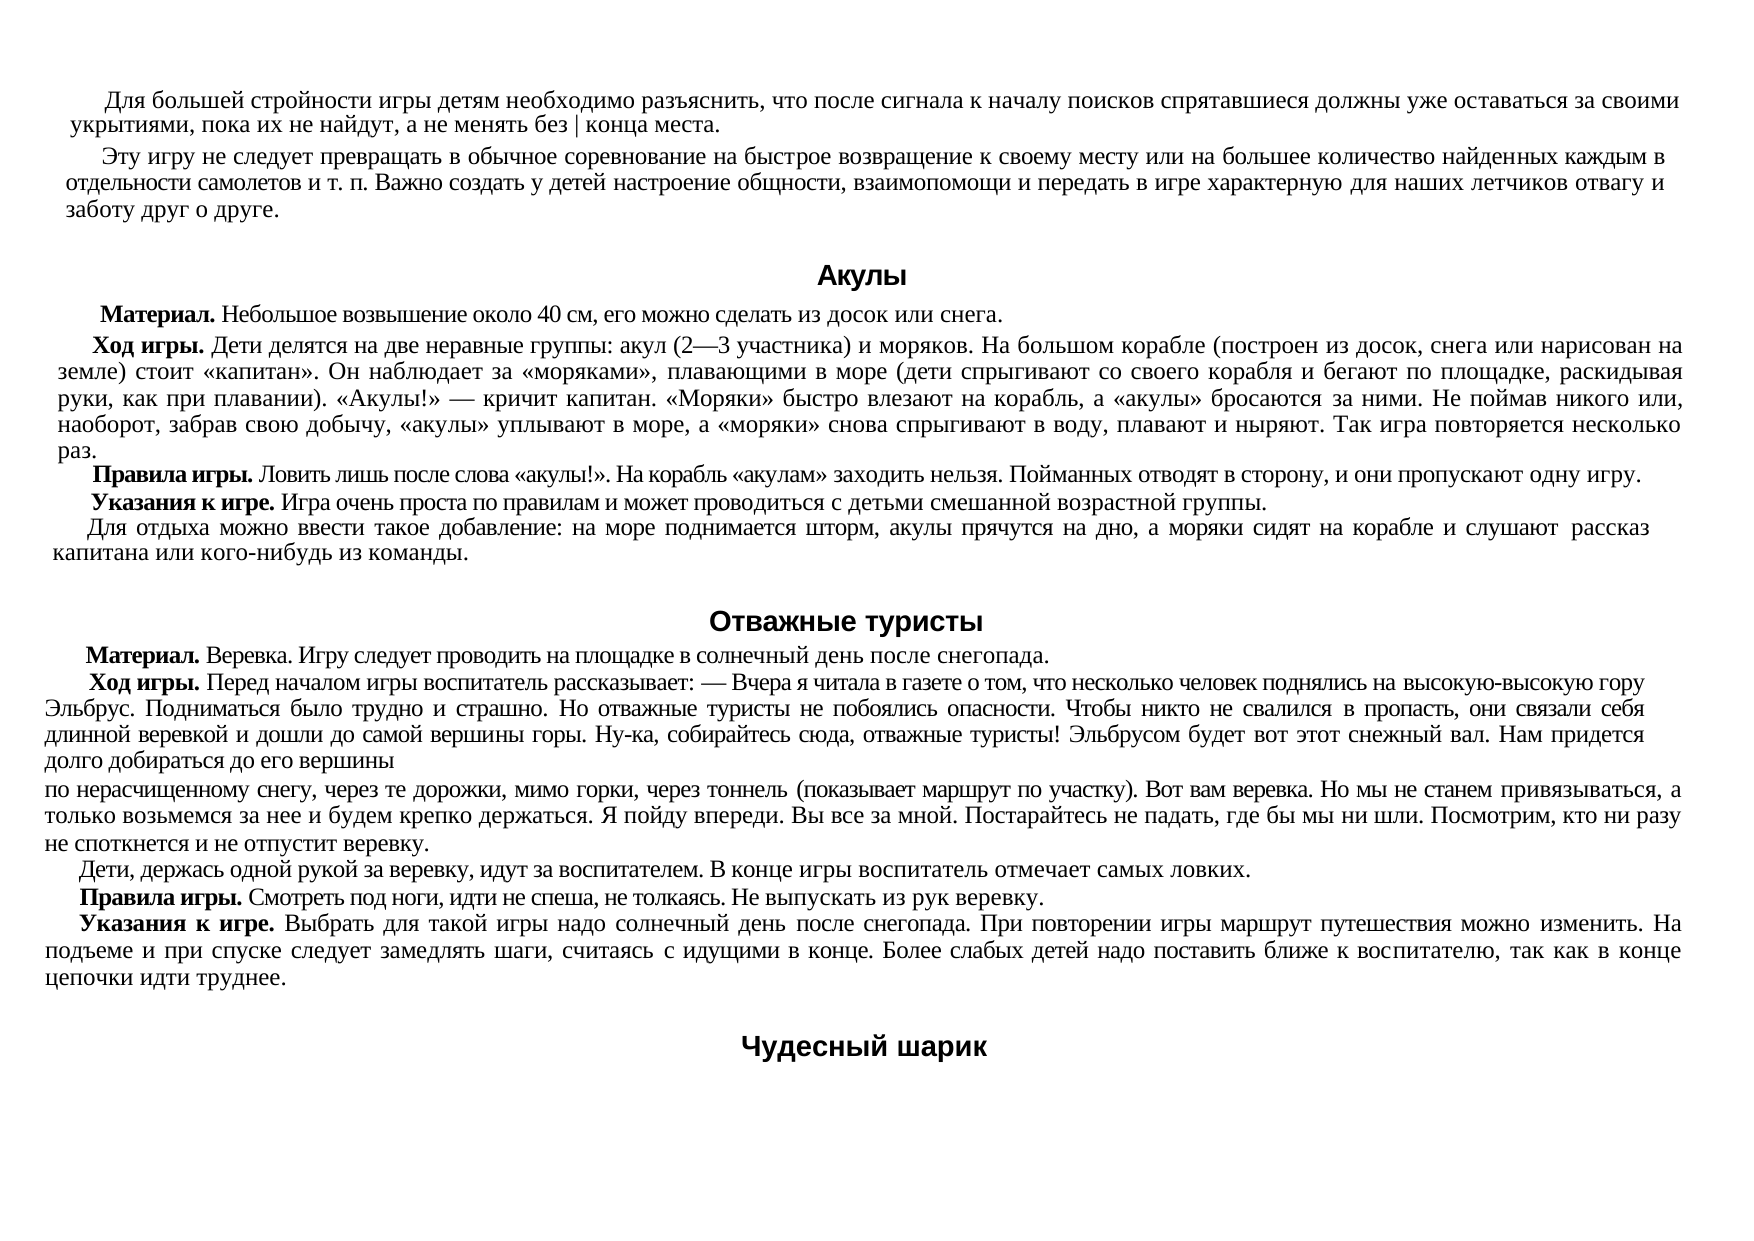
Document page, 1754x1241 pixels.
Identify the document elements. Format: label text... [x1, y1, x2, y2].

text Указания к игре. Выбрать для такой игры надо солнечный день после снегопада. При повторении игры маршрут путешествия можно изменить. На подъеме и при спуске следует замедлять шаги, считаясь с идущими в конце. Более слабых детей надо поставить ближе к воспитателю, так как в конце цепочки идти труднее. [45, 910, 1682, 991]
text Отважные туристы [313, 604, 1683, 637]
text Материал. Веревка. Игру следует проводить на площадке в солнечный день после снегопада. [49, 647, 1683, 668]
text Указания к игре. Игра очень проста по правилам и может проводиться с детьми смешанной возрастной группы. [53, 491, 1651, 515]
text Ход игры. Перед началом игры воспитатель рассказывает: — Вчера я читала в газете о том, что несколько человек поднялись на высокую-высокую гору Эльбрус. Подниматься было трудно и страшно. Но отважные туристы не побоялись опасности. Чтобы никто не свалился в пропасть, они связали себя длинной веревкой и дошли до самой вершины горы. Ну-ка, собирайтесь сюда, отважные туристы! Эльбрусом будет вот этот снежный вал. Нам придется долго добираться до его вершины [44, 669, 1645, 773]
text Чудесный шарик [44, 1029, 1683, 1062]
text Материал. Небольшое возвышение около 40 см, его можно сделать из досок или снега. [64, 305, 1661, 327]
text Акулы [44, 258, 1681, 291]
text Ход игры. Дети делятся на две неравные группы: акул (2—3 участника) и моряков. На большом корабле (построен из досок, снега или нарисован на земле) стоит «капитан». Он наблюдает за «моряками», плавающими в море (дети спрыгивают со своего корабля и бегают по площадке, раскидывая руки, как при плавании). «Акулы!» — кричит капитан. «Моряки» быстро влезают на корабль, а «акулы» бросаются за ними. Не поймав никого или, наоборот, забрав свою добычу, «акулы» уплывают в море, а «моряки» снова спрыгивают в воду, плавают и ныряют. Так игра повторяется несколько раз. [57, 332, 1683, 464]
text по нерасчищенному снегу, через те дорожки, мимо горки, через тоннель (показывает маршрут по участку). Вот вам веревка. Но мы не станем привязываться, а только возьмемся за нее и будем крепко держаться. Я пойду впереди. Вы все за мной. Постарайтесь не падать, где бы мы ни шли. Посмотрим, кто ни разу не споткнется и не отпустит веревку. [44, 775, 1681, 856]
text Для большей стройности игры детям необходимо разъяснить, что после сигнала к началу поисков спрятавшиеся должны уже оставаться за своими укрытиями, пока их не найдут, а не менять без | конца места. [70, 88, 1683, 137]
text Правила игры. Ловить лишь после слова «акулы!». На корабль «акулам» заходить нельзя. Пойманных отводят в сторону, и они пропускают одну игру. [55, 464, 1653, 487]
text Правила игры. Смотреть под ноги, идти не спеша, не толкаясь. Не выпускать из рук веревку. [46, 883, 1681, 910]
text Для отдыха можно ввести такое добавление: на море поднимается шторм, акулы прячутся на дно, а моряки сидят на корабле и слушают рассказ капитана или кого-нибудь из команды. [52, 515, 1650, 566]
text Эту игру не следует превращать в обычное соревнование на быстрое возвращение к своему месту или на большее количество найденных каждым в отдельности самолетов и т. п. Важно создать у детей настроение общности, взаимопомощи и передать в игре характерную для наших летчиков отвагу и заботу друг о друге. [65, 143, 1665, 222]
text Дети, держась одной рукой за веревку, идут за воспитателем. В конце игры воспитатель отмечает самых ловких. [45, 856, 1680, 883]
